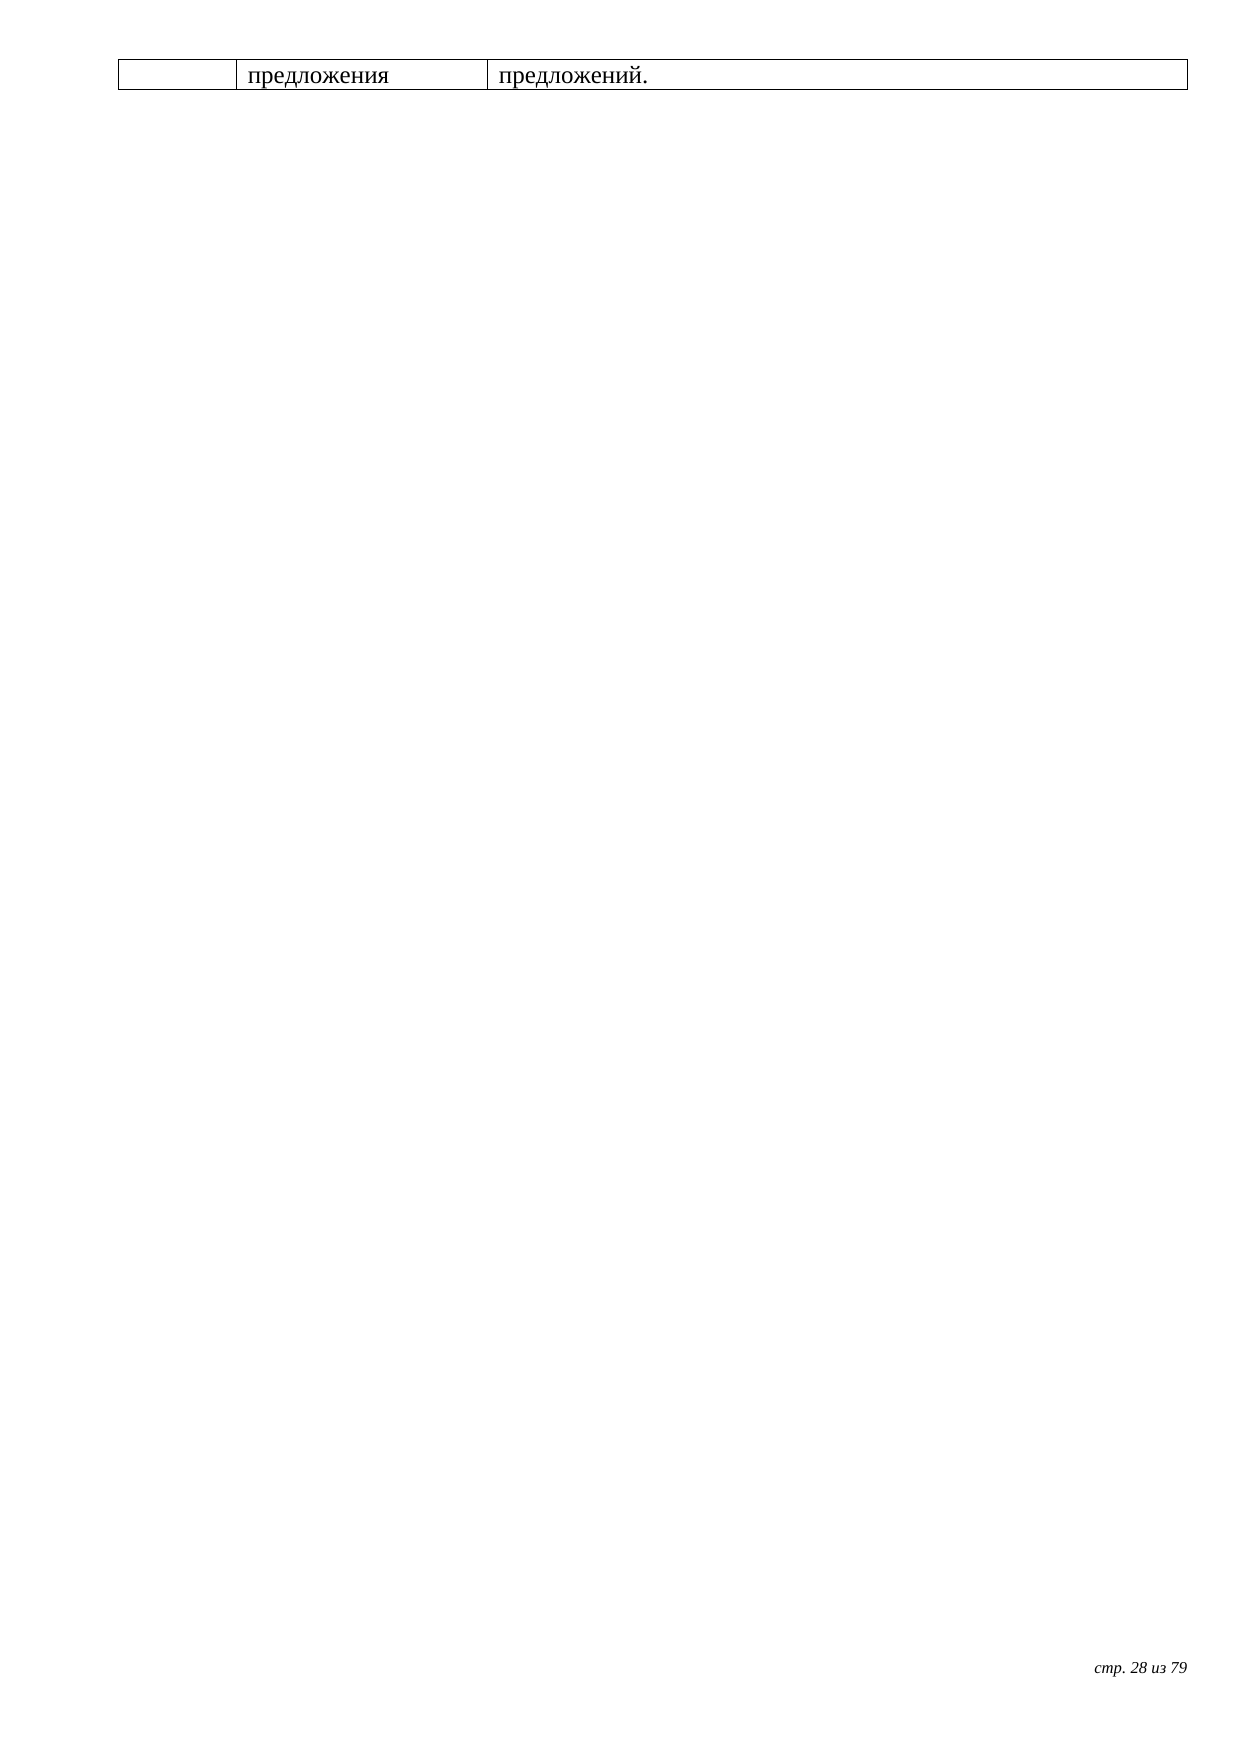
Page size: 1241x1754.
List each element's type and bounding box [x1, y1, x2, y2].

table_cell [237, 60, 487, 89]
table_cell [119, 60, 236, 89]
table_cell [488, 60, 1187, 89]
